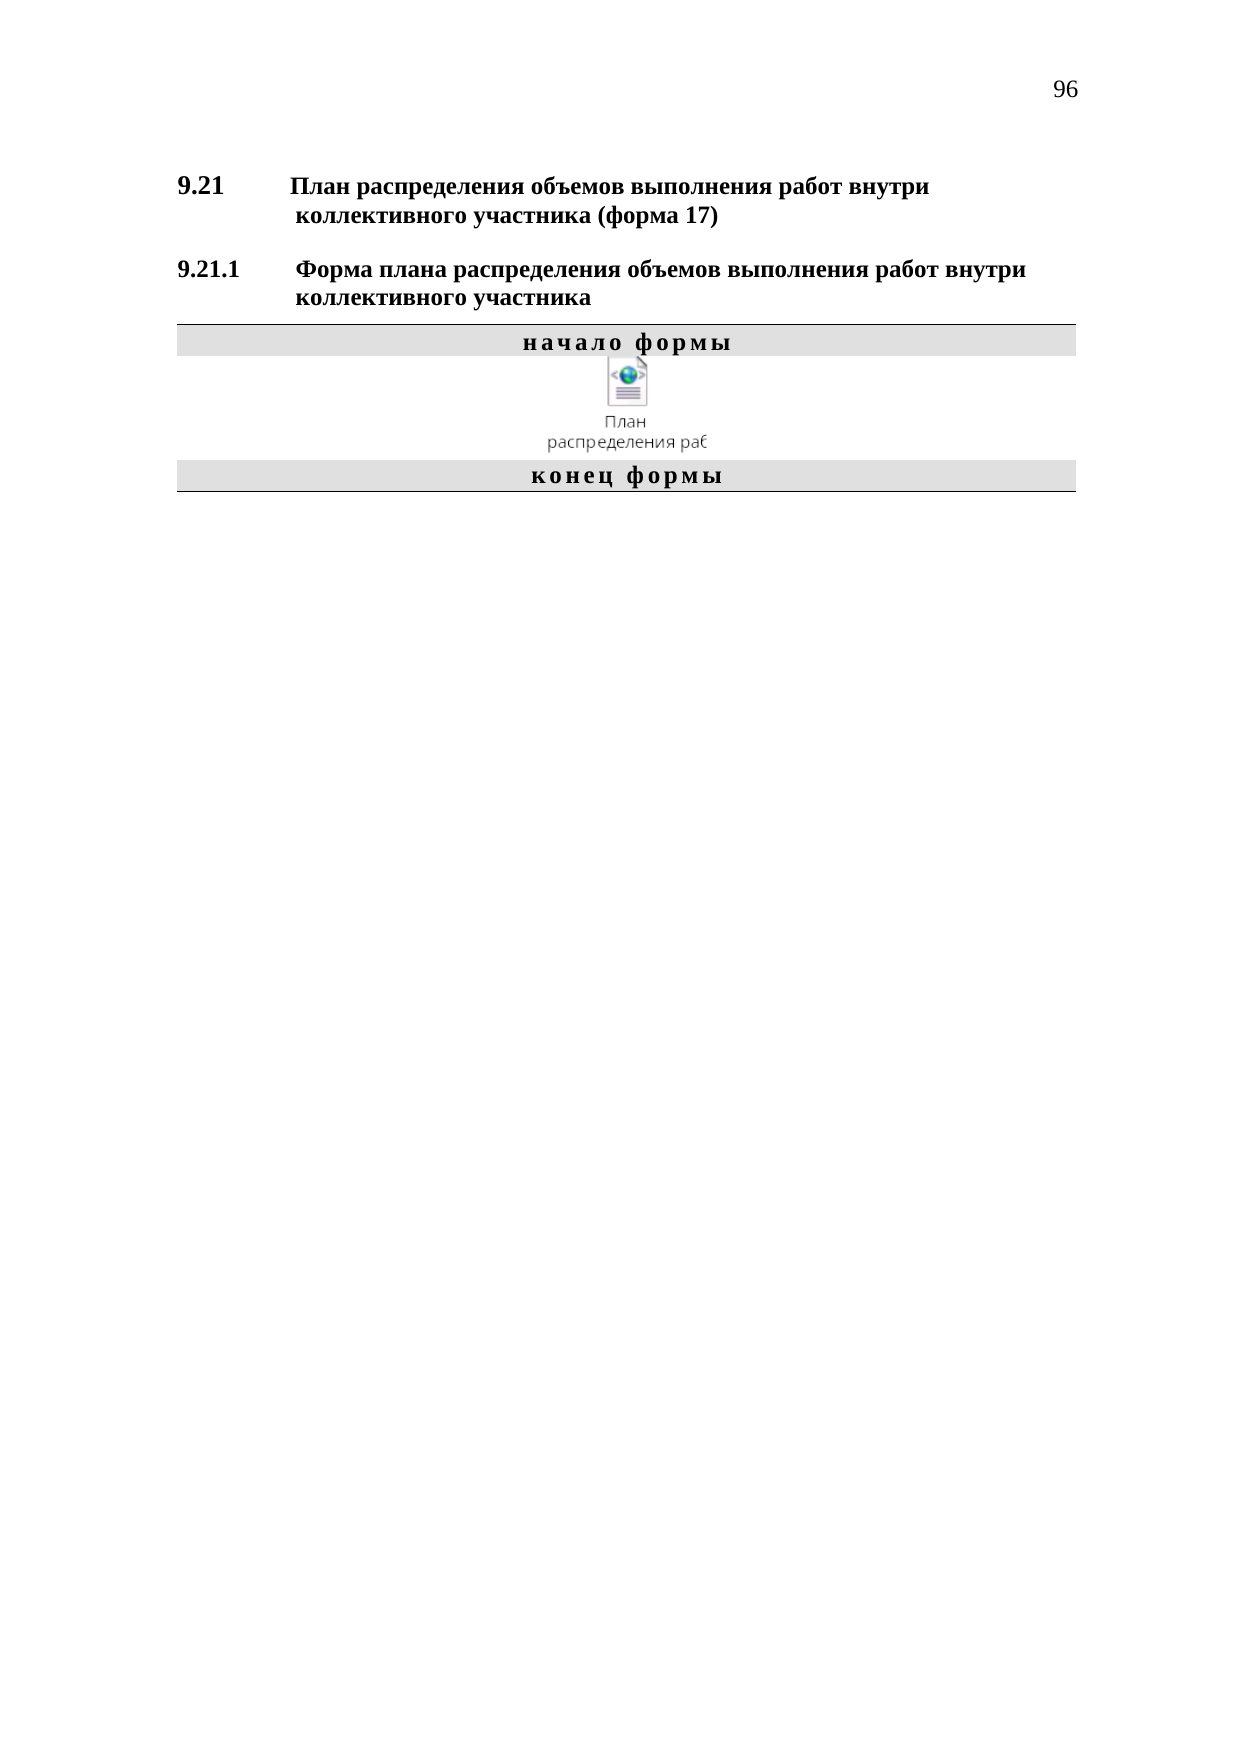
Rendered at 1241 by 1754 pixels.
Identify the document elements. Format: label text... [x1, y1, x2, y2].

text начало формы [177, 325, 1076, 356]
text конец формы [177, 460, 1076, 491]
list План распределения объемов выполнения работ внутри коллективного участника (форма 17) [177, 169, 1078, 229]
list Форма плана распределения объемов выполнения работ внутри коллективного участника [177, 254, 1078, 311]
